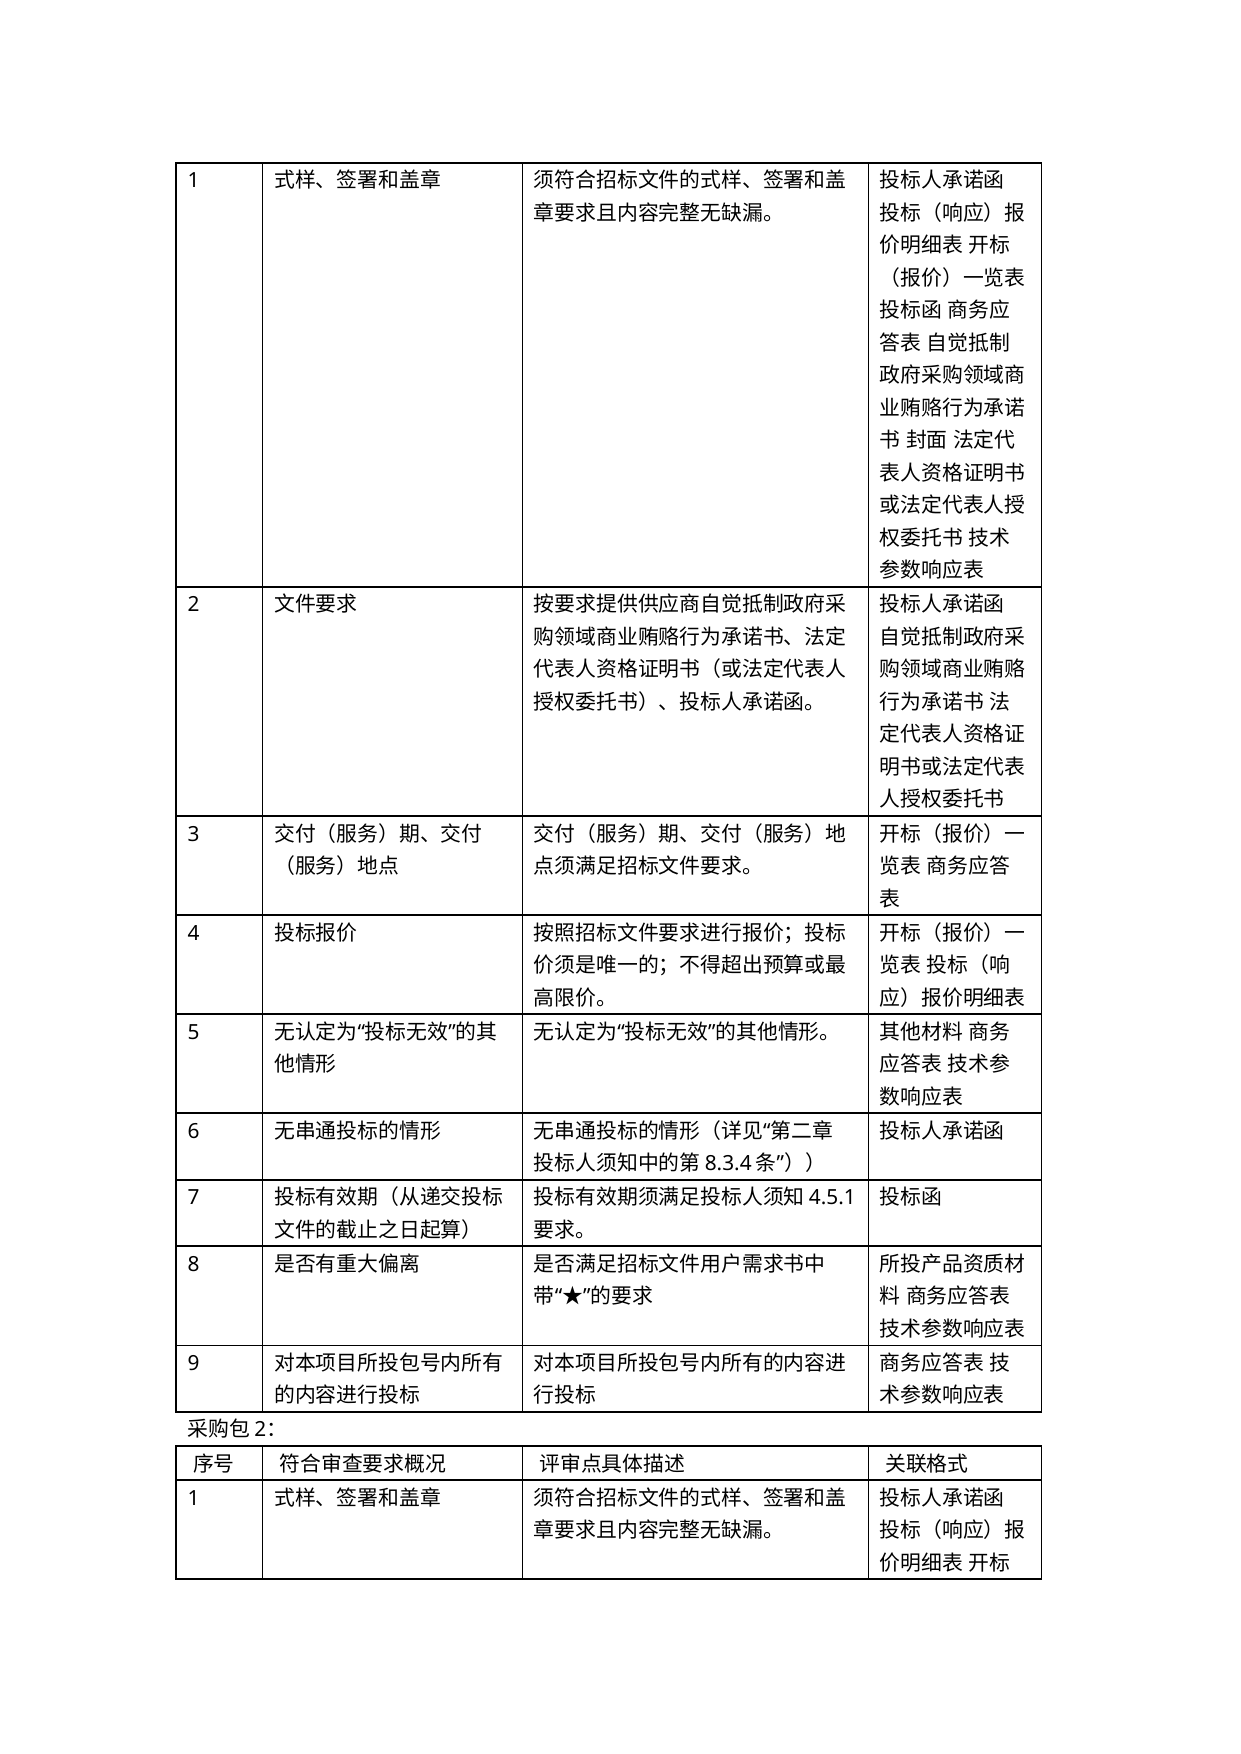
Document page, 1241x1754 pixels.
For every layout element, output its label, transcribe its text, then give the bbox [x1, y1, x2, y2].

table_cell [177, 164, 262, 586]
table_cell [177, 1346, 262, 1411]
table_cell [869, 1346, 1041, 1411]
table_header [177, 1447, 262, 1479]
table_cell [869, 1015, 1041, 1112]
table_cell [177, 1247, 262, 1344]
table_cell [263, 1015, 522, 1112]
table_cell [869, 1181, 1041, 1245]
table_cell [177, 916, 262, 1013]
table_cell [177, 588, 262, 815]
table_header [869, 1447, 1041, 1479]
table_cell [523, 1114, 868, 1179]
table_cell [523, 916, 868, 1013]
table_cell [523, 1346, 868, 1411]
text 采购包2： [187, 1413, 1053, 1445]
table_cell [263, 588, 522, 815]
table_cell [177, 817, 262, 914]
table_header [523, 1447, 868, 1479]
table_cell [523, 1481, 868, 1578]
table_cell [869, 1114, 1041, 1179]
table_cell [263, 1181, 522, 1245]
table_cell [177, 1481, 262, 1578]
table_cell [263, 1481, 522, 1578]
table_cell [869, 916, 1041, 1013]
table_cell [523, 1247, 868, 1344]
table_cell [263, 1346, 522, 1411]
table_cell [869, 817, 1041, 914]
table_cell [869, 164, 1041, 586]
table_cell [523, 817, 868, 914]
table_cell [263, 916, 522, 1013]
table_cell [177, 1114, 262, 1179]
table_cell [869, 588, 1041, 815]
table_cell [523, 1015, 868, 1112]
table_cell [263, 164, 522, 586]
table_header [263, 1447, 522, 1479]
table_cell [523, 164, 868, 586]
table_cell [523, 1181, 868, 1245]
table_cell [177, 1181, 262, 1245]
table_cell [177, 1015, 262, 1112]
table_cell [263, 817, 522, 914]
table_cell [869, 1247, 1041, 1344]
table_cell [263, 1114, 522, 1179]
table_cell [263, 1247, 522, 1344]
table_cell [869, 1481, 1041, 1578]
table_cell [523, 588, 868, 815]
